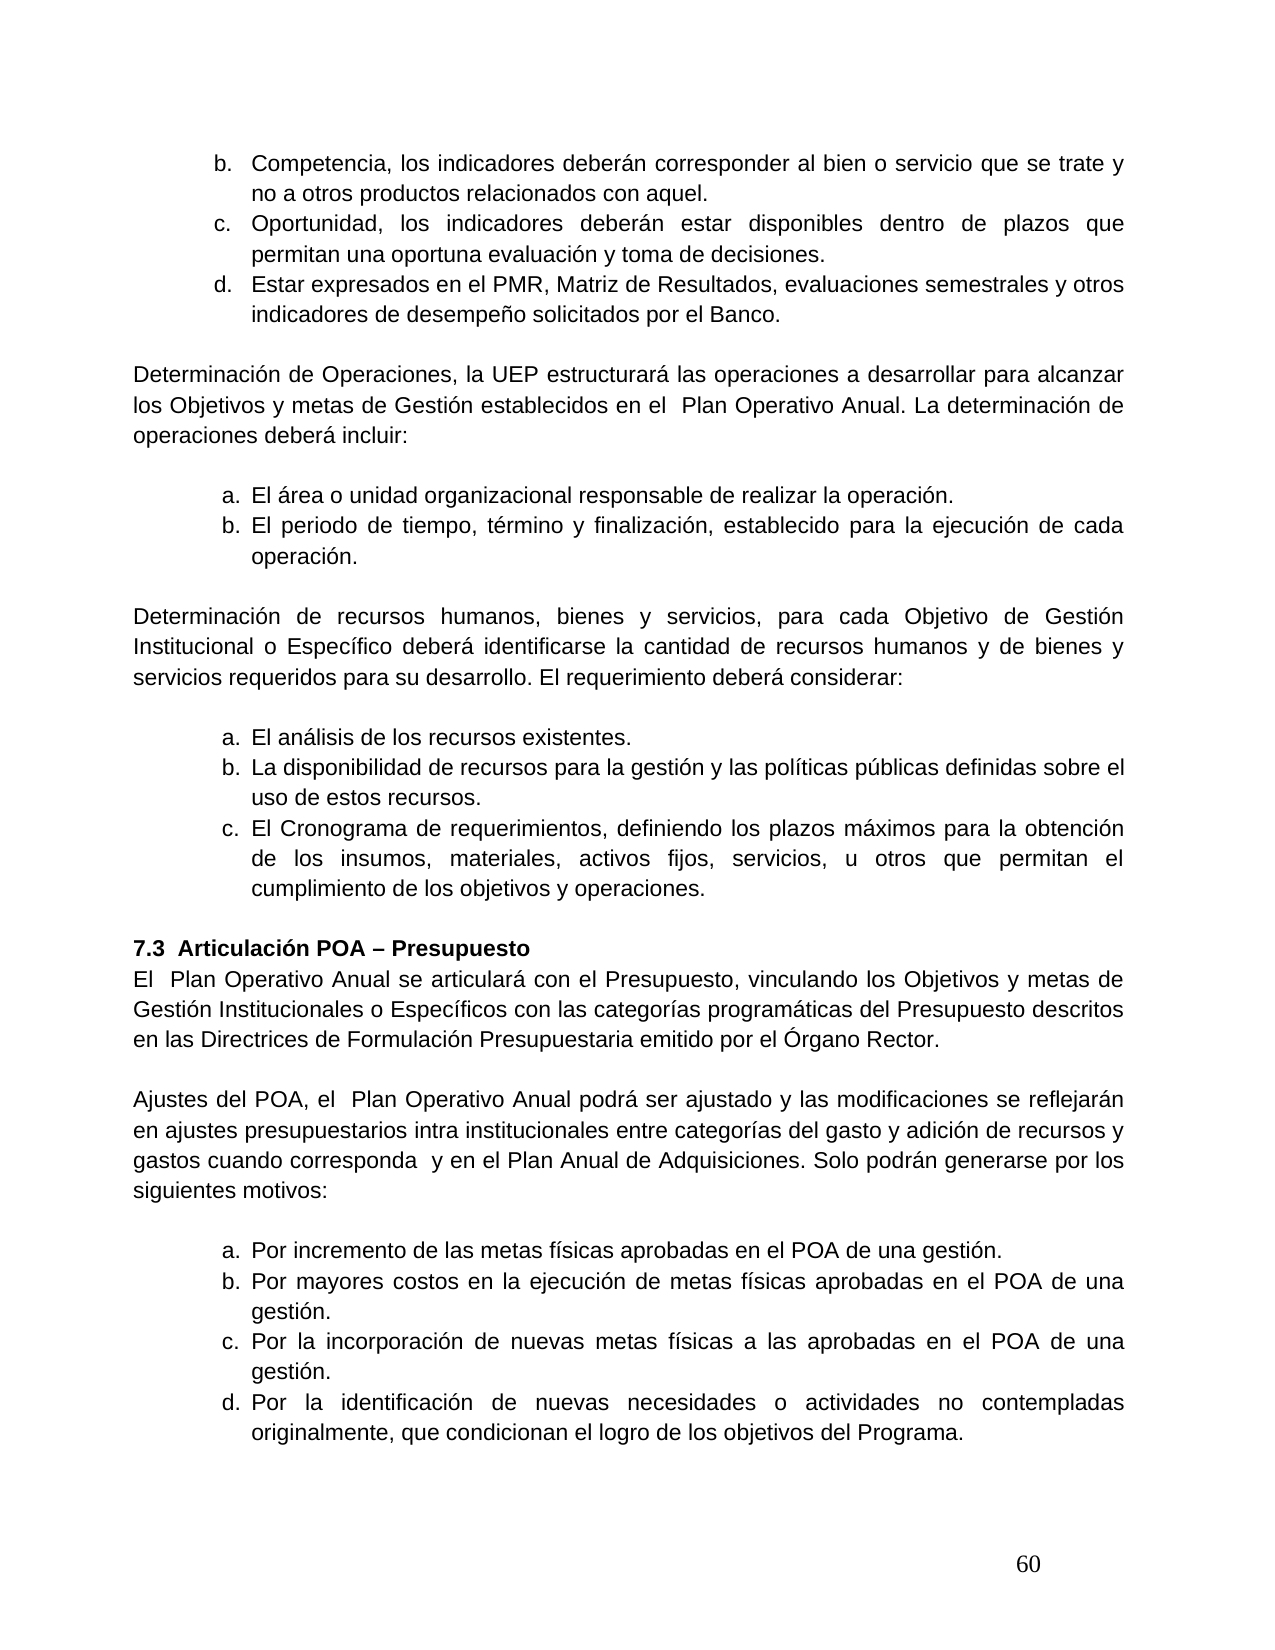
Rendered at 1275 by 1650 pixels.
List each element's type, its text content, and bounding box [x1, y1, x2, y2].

list Por mayores costos en la ejecución de metas físicas aprobadas en el POA de una gestión. [222, 1268, 1125, 1324]
list Estar expresados en el PMR, Matriz de Resultados, evaluaciones semestrales y otros indicadores de desempeño solicitados por el Banco. [213, 271, 1125, 327]
list Competencia, los indicadores deberán corresponder al bien o servicio que se trate y no a otros productos relacionados con aquel. [213, 150, 1125, 207]
list Por la identificación de nuevas necesidades o actividades no contempladas originalmente, que condicionan el logro de los objetivos del Programa. [222, 1388, 1125, 1445]
list El análisis de los recursos existentes. [222, 724, 1125, 750]
list El Cronograma de requerimientos, definiendo los plazos máximos para la obtención de los insumos, materiales, activos fijos, servicios, u otros que permitan el cumplimiento de los objetivos y operaciones. [222, 814, 1125, 901]
text Ajustes del POA, el Plan Operativo Anual podrá ser ajustado y las modificaciones se reflejarán en ajustes presupuestarios intra institucionales entre categorías del gasto y adición de recursos y gastos cuando corresponda y en el Plan Anual de Adquisiciones. Solo podrán generarse por los siguientes motivos: [133, 1086, 1125, 1203]
list El periodo de tiempo, término y finalización, establecido para la ejecución de cada operación. [222, 512, 1125, 569]
subtitle 7.3 Articulación POA – Presupuesto [133, 935, 1125, 962]
list Oportunidad, los indicadores deberán estar disponibles dentro de plazos que permitan una oportuna evaluación y toma de decisiones. [213, 210, 1125, 267]
text Determinación de Operaciones, la UEP estructurará las operaciones a desarrollar para alcanzar los Objetivos y metas de Gestión establecidos en el Plan Operativo Anual. La determinación de operaciones deberá incluir: [133, 361, 1125, 448]
list Por incremento de las metas físicas aprobadas en el POA de una gestión. [222, 1237, 1125, 1264]
list El área o unidad organizacional responsable de realizar la operación. [222, 482, 1125, 509]
list Por la incorporación de nuevas metas físicas a las aprobadas en el POA de una gestión. [222, 1328, 1125, 1385]
text Determinación de recursos humanos, bienes y servicios, para cada Objetivo de Gestión Institucional o Específico deberá identificarse la cantidad de recursos humanos y de bienes y servicios requeridos para su desarrollo. El requerimiento deberá considerar: [133, 603, 1125, 690]
list La disponibilidad de recursos para la gestión y las políticas públicas definidas sobre el uso de estos recursos. [222, 754, 1125, 811]
text El Plan Operativo Anual se articulará con el Presupuesto, vinculando los Objetivos y metas de Gestión Institucionales o Específicos con las categorías programáticas del Presupuesto descritos en las Directrices de Formulación Presupuestaria emitido por el Órgano Rector. [133, 966, 1125, 1052]
